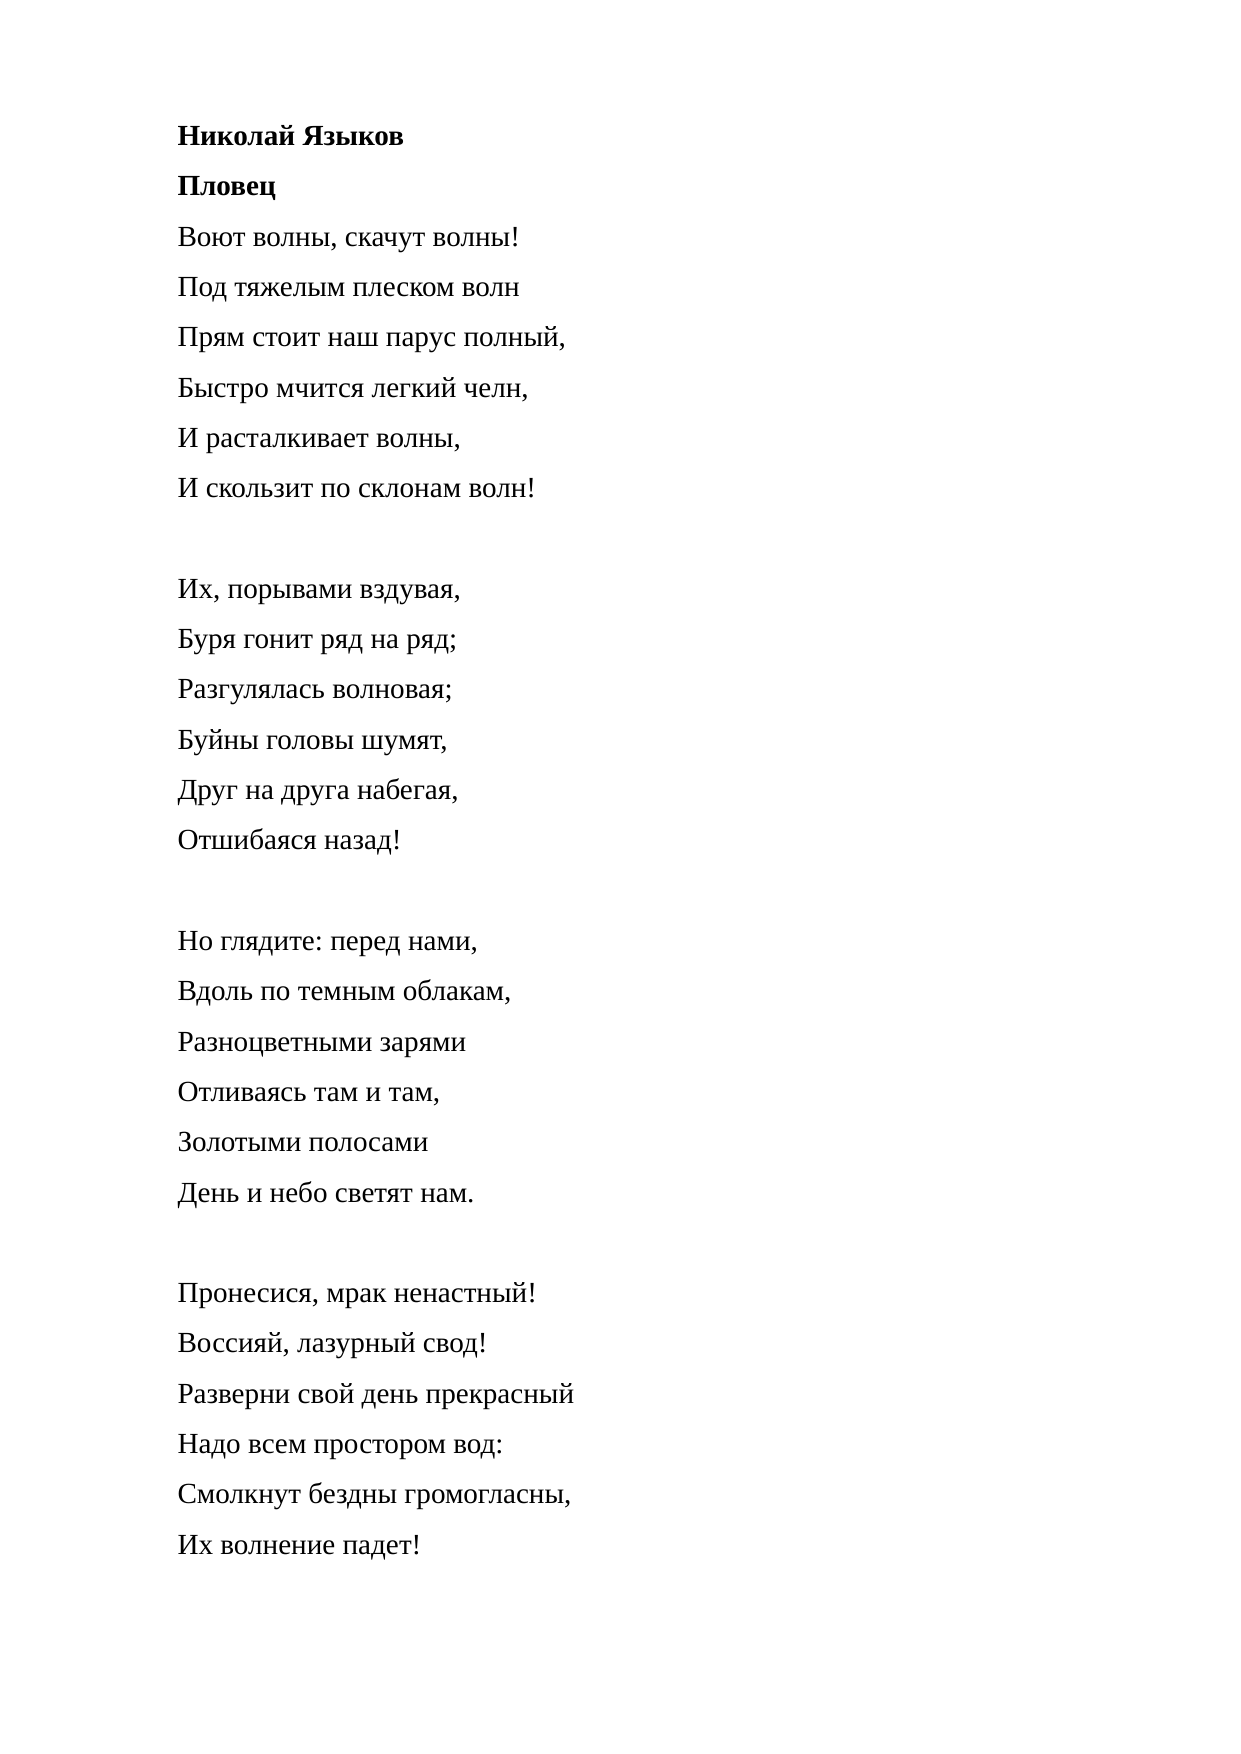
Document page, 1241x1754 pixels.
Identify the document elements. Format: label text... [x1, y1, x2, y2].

text Николай Языков [177, 118, 1152, 152]
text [177, 168, 1152, 1611]
